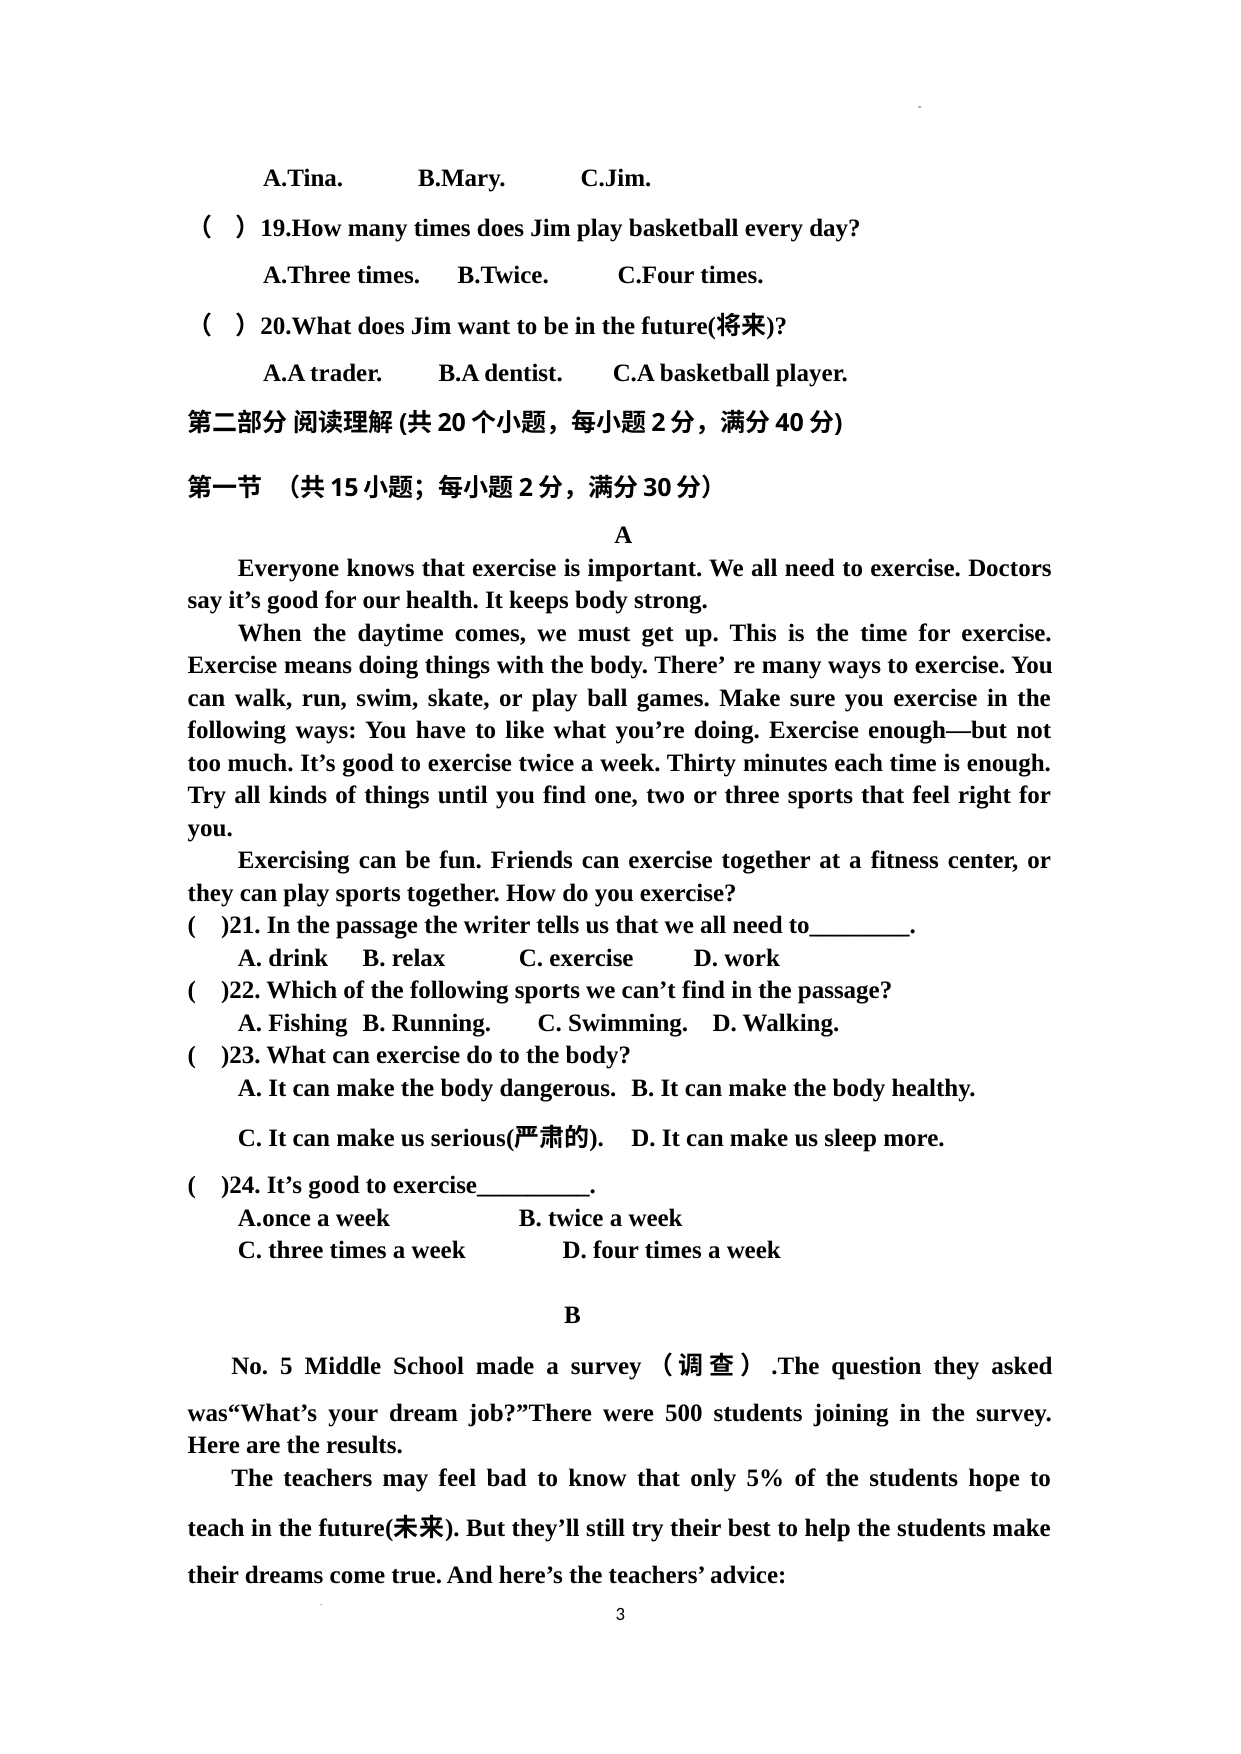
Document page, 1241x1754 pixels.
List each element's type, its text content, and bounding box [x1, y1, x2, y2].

list C. three times a week D. four times a week [187, 1233, 1053, 1266]
list A.Three times. B.Twice. C.Four times. [187, 258, 1053, 291]
text ( )24. It’s good to exercise_________. [187, 1168, 1053, 1201]
text B [187, 1298, 1053, 1331]
text （ ）19.How many times does Jim play basketball every day? [187, 193, 1053, 258]
list （ ）20.What does Jim want to be in the future(将来)? [187, 291, 1053, 356]
text 第一节 （共15小题；每小题2分，满分30分） [187, 453, 1053, 518]
text A.A trader. B.A dentist. C.A basketball player. [187, 356, 1053, 388]
text The teachers may feel bad to know that only 5% of the students hope to teach in the future(未来). But they’ll still try their best to help the students make their dreams come true. And here’s the teachers’ advice: [187, 1461, 1053, 1591]
text Everyone knows that exercise is important. We all need to exercise. Doctors say it’s good for our health. It keeps body strong. [187, 551, 1053, 616]
text C. It can make us serious(严肃的). D. It can make us sleep more. [187, 1103, 1053, 1168]
text ( )21. In the passage the writer tells us that we all need to________. [187, 908, 1053, 941]
text 第二部分 阅读理解 (共20个小题，每小题2分，满分40分) [187, 388, 1053, 453]
text When the daytime comes, we must get up. This is the time for exercise. Exercise means doing things with the body. There’ re many ways to exercise. You can walk, run, swim, skate, or play ball games. Make sure you exercise in the following ways: You have to like what you’re doing. Exercise enough—but not too much. It’s good to exercise twice a week. Thirty minutes each time is enough. Try all kinds of things until you find one, two or three sports that feel right for you. [187, 616, 1053, 843]
text No. 5 Middle School made a survey（调查）.The question they asked was“What’s your dream job?”There were 500 students joining in the survey. Here are the results. [187, 1331, 1053, 1461]
text A [187, 518, 1053, 551]
text Exercising can be fun. Friends can exercise together at a fitness center, or they can play sports together. How do you exercise? [187, 843, 1053, 908]
text A.Tina. B.Mary. C.Jim. [187, 161, 1053, 193]
list A.once a week B. twice a week [187, 1201, 1053, 1233]
text ( )23. What can exercise do to the body? [187, 1038, 1053, 1071]
text ( )22. Which of the following sports we can’t find in the passage? [187, 973, 1053, 1006]
text A. It can make the body dangerous. B. It can make the body healthy. [187, 1071, 1053, 1103]
text A. drink B. relax C. exercise D. work [187, 941, 1053, 973]
text A. Fishing B. Running. C. Swimming. D. Walking. [187, 1006, 1053, 1038]
